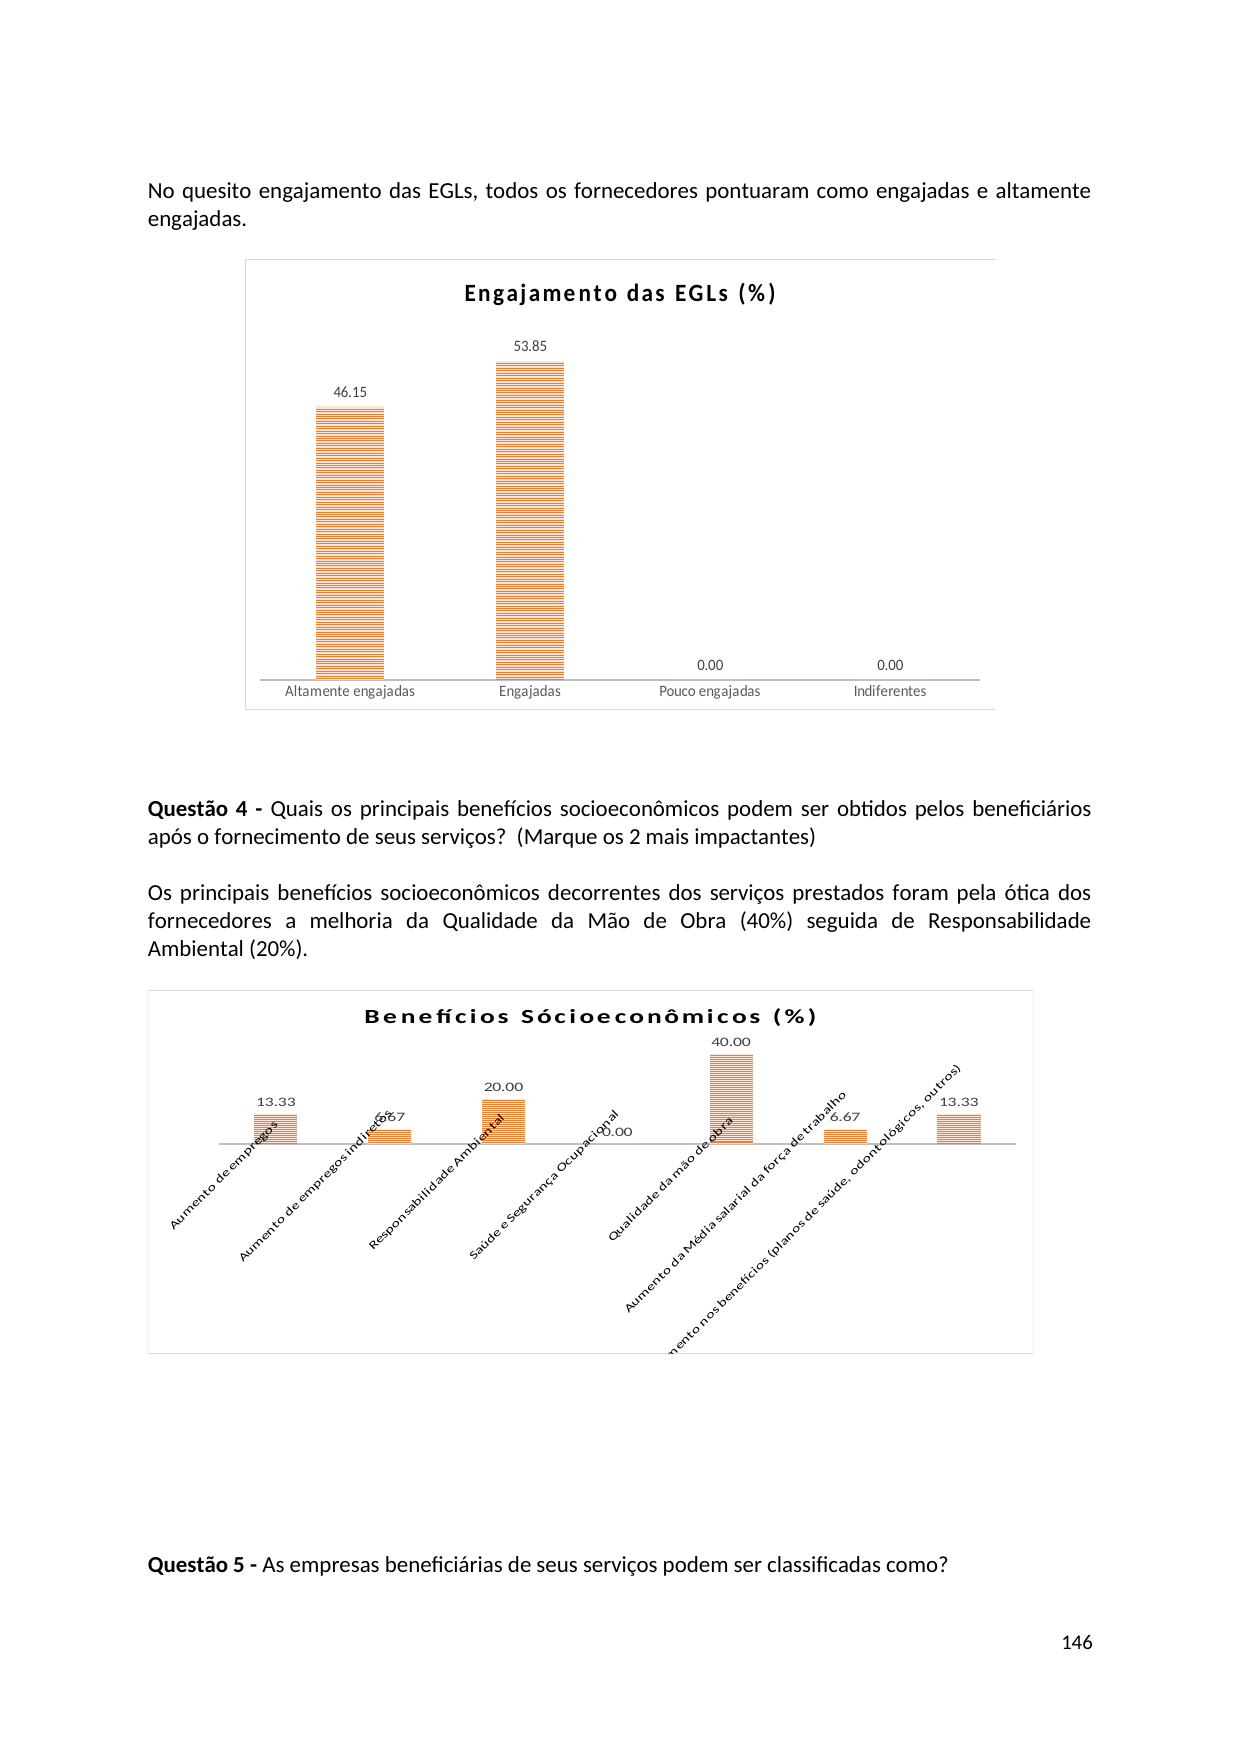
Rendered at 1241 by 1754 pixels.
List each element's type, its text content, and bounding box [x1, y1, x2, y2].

text Questão 5 - As empresas beneficiárias de seus serviços podem ser classificadas como? [148, 1550, 1092, 1578]
text Os principais benefícios socioeconômicos decorrentes dos serviços prestados foram pela ótica dos fornecedores a melhoria da Qualidade da Mão de Obra (40%) seguida de Responsabilidade Ambiental (20%). [148, 878, 1092, 962]
text No quesito engajamento das EGLs, todos os fornecedores pontuaram como engajadas e altamente engajadas. [148, 176, 1092, 232]
text Questão 4 - Quais os principais benefícios socioeconômicos podem ser obtidos pelos beneficiários após o fornecimento de seus serviços? (Marque os 2 mais impactantes) [148, 794, 1092, 850]
